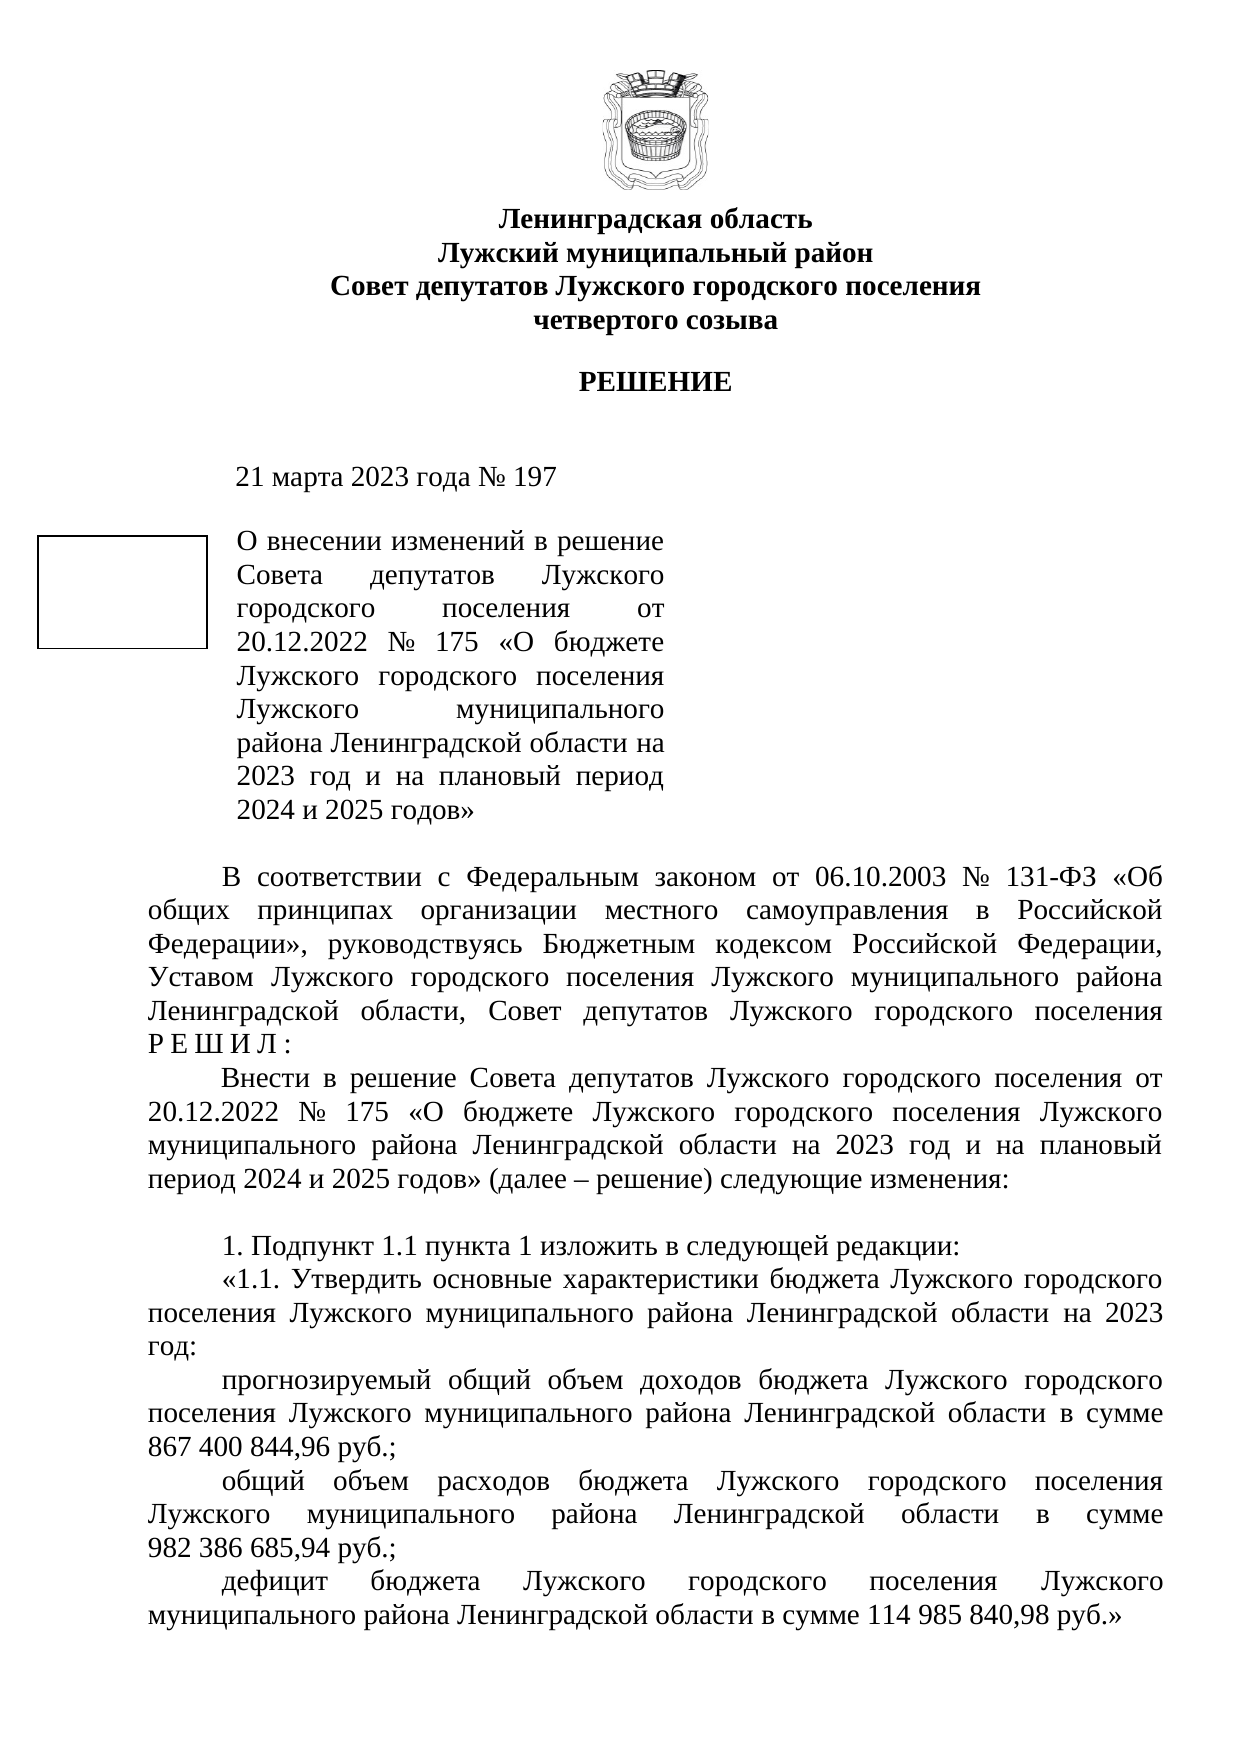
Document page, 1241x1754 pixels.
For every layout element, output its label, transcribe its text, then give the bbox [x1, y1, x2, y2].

picture [602, 70, 709, 190]
text Ленинградская область [148, 201, 1163, 235]
text Внести в решение Совета депутатов Лужского городского поселения от 20.12.2022 № 175 «О бюджете Лужского городского поселения Лужского муниципального района Ленинградской области на 2023 год и на плановый период 2024 и 2025 годов» (далее – решение) следующие изменения: [148, 1060, 1163, 1194]
text 1. Подпункт 1.1 пункта 1 изложить в следующей редакции: [148, 1228, 1163, 1261]
text общий объем расходов бюджета Лужского городского поселения Лужского муниципального района Ленинградской области в сумме 982 386 685,94 руб.; [148, 1463, 1163, 1563]
text дефицит бюджета Лужского городского поселения Лужского муниципального района Ленинградской области в сумме 114 985 840,98 руб.» [148, 1563, 1163, 1630]
text О внесении изменений в решение Совета депутатов Лужского городского поселения от 20.12.2022 № 175 «О бюджете Лужского городского поселения Лужского муниципального района Ленинградской области на 2023 год и на плановый период 2024 и 2025 годов» [236, 523, 664, 825]
text РЕШЕНИЕ [148, 364, 1163, 397]
text прогнозируемый общий объем доходов бюджета Лужского городского поселения Лужского муниципального района Ленинградской области в сумме 867 400 844,96 руб.; [148, 1362, 1163, 1463]
text Совет депутатов Лужского городского поселения [148, 268, 1163, 302]
text «1.1. Утвердить основные характеристики бюджета Лужского городского поселения Лужского муниципального района Ленинградской области на 2023 год: [148, 1261, 1163, 1362]
text 21 марта 2023 года № 197 [148, 459, 1163, 492]
text В соответствии с Федеральным законом от 06.10.2003 № 131-ФЗ «Об общих принципах организации местного самоуправления в Российской Федерации», руководствуясь Бюджетным кодексом Российской Федерации, Уставом Лужского городского поселения Лужского муниципального района Ленинградской области, Совет депутатов Лужского городского поселения РЕШИЛ: [148, 859, 1163, 1060]
text четвертого созыва [148, 302, 1163, 336]
text Лужский муниципальный район [148, 235, 1163, 268]
